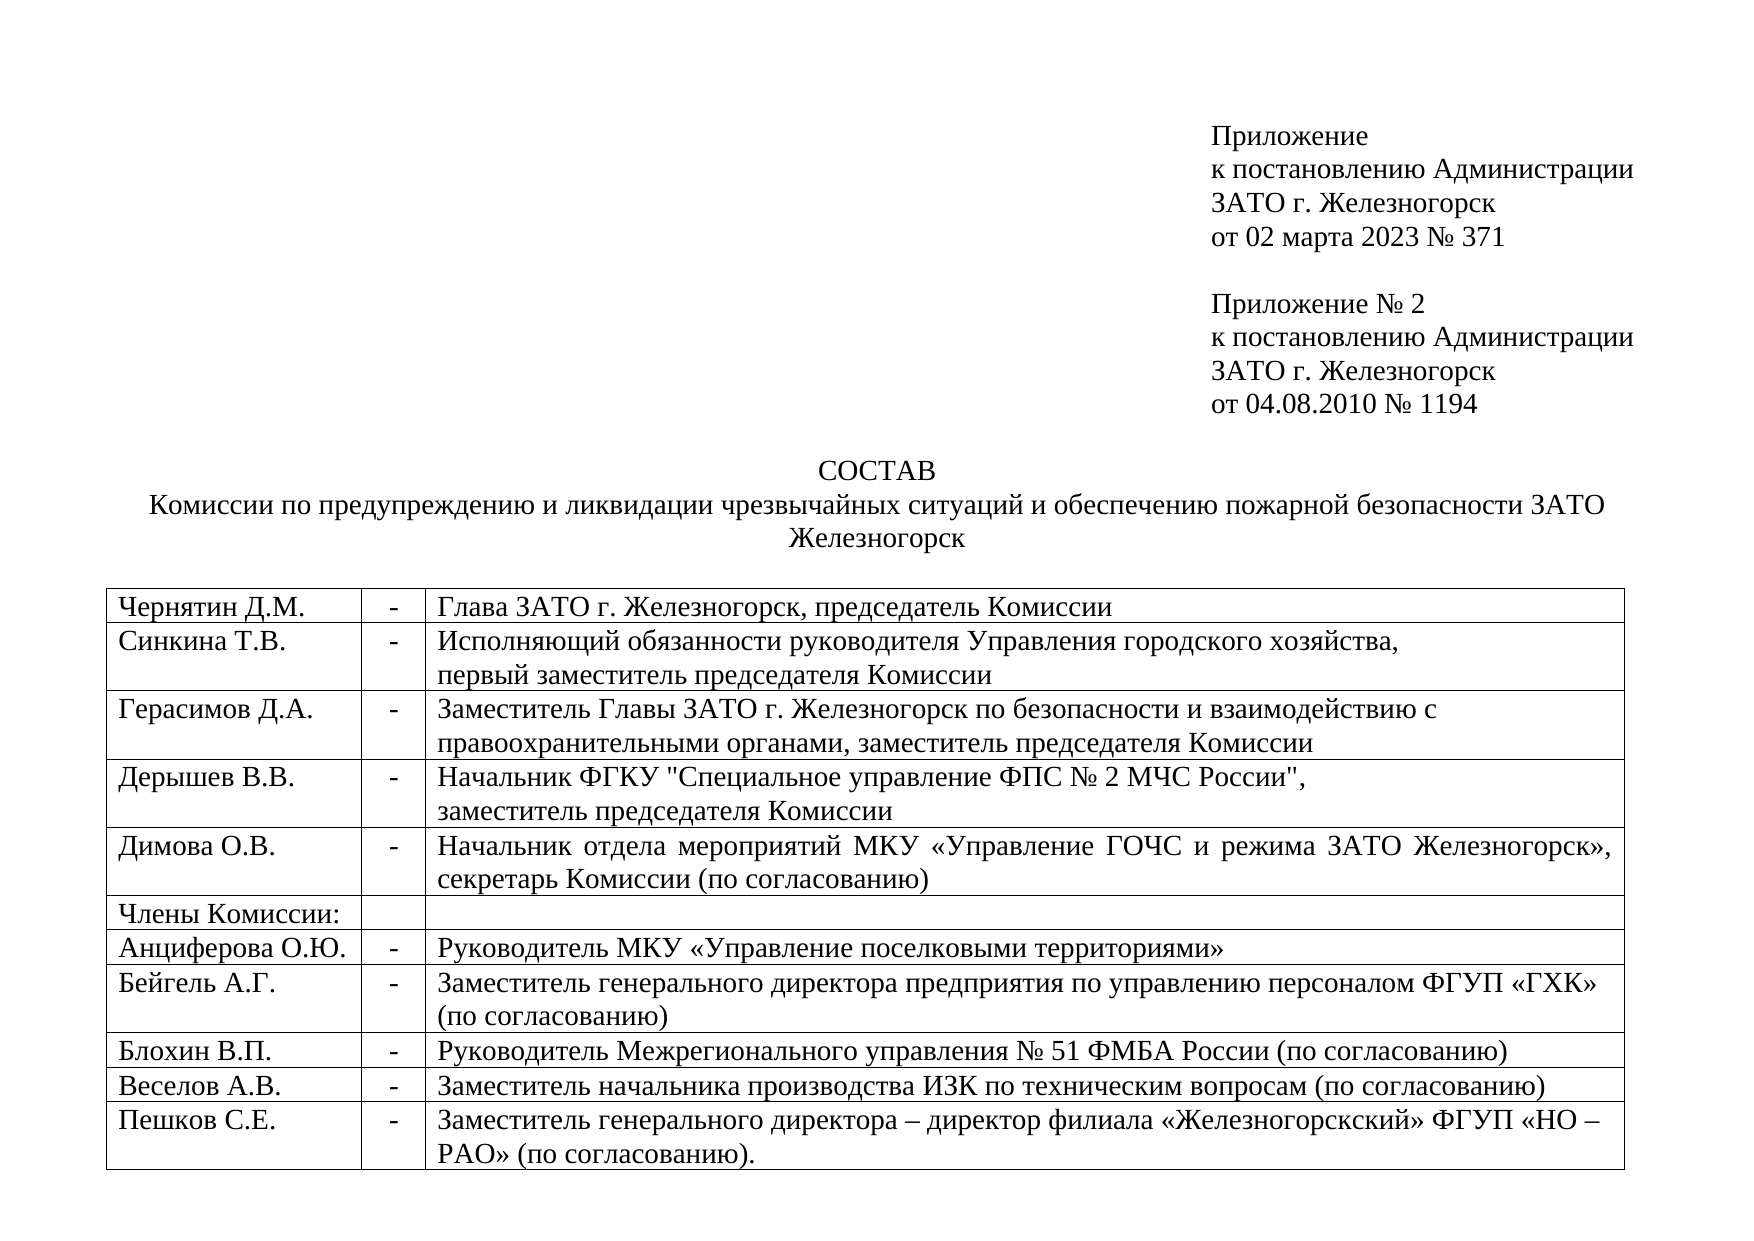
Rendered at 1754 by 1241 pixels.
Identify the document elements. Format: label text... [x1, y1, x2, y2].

table_cell [362, 896, 425, 929]
table_cell Герасимов Д.А. [107, 691, 361, 758]
table_cell Исполняющий обязанности руководителя Управления городского хозяйства, первый заместитель председателя Комиссии [426, 623, 1624, 690]
text ЗАТО г. Железногорск [1211, 353, 1636, 386]
table_cell - [362, 930, 425, 964]
table_cell Заместитель Главы ЗАТО г. Железногорск по безопасности и взаимодействию с правоохранительными органами, заместитель председателя Комиссии [426, 691, 1624, 758]
table_cell Пешков С.Е. [107, 1102, 361, 1169]
text к постановлению Администрации [1211, 319, 1636, 353]
table_cell Начальник отдела мероприятий МКУ «Управление ГОЧС и режима ЗАТО Железногорск», секретарь Комиссии (по согласованию) [426, 828, 1624, 895]
table_cell Начальник ФГКУ "Специальное управление ФПС № 2 МЧС России", заместитель председателя Комиссии [426, 760, 1624, 827]
table_cell - [362, 828, 425, 895]
text от 02 марта 2023 № 371 [1211, 219, 1636, 252]
table_cell Заместитель генерального директора – директор филиала «Железногорскский» ФГУП «НО – РАО» (по согласованию). [426, 1102, 1624, 1169]
table_cell Анциферова О.Ю. [107, 930, 361, 964]
text Приложение [1211, 118, 1636, 152]
text Комиссии по предупреждению и ликвидации чрезвычайных ситуаций и обеспечению пожарной безопасности ЗАТО Железногорск [118, 487, 1636, 554]
table_cell - [362, 760, 425, 827]
table_cell Члены Комиссии: [107, 896, 361, 929]
text от 04.08.2010 № 1194 [1211, 386, 1636, 420]
table_cell Веселов А.В. [107, 1068, 361, 1101]
table_header Глава ЗАТО г. Железногорск, председатель Комиссии [426, 589, 1624, 622]
text СОСТАВ [118, 453, 1636, 487]
table_header Чернятин Д.М. [107, 589, 361, 622]
table_cell - [362, 1068, 425, 1101]
text Приложение № 2 [1211, 286, 1636, 319]
table_cell [426, 896, 1624, 929]
table_cell - [362, 965, 425, 1032]
table_cell Бейгель А.Г. [107, 965, 361, 1032]
table_cell Блохин В.П. [107, 1033, 361, 1067]
table_header - [362, 589, 425, 622]
table_cell Руководитель Межрегионального управления № 51 ФМБА России (по согласованию) [426, 1033, 1624, 1067]
table_cell - [362, 1033, 425, 1067]
table_cell Димова О.В. [107, 828, 361, 895]
table_cell Руководитель МКУ «Управление поселковыми территориями» [426, 930, 1624, 964]
table_cell - [362, 691, 425, 758]
text к постановлению Администрации [1211, 152, 1636, 185]
table_cell - [362, 1102, 425, 1169]
table_cell Синкина Т.В. [107, 623, 361, 690]
table_cell Заместитель начальника производства ИЗК по техническим вопросам (по согласованию) [426, 1068, 1624, 1101]
table_cell - [362, 623, 425, 690]
table_cell Дерышев В.В. [107, 760, 361, 827]
text ЗАТО г. Железногорск [1211, 185, 1636, 219]
table_cell Заместитель генерального директора предприятия по управлению персоналом ФГУП «ГХК» (по согласованию) [426, 965, 1624, 1032]
